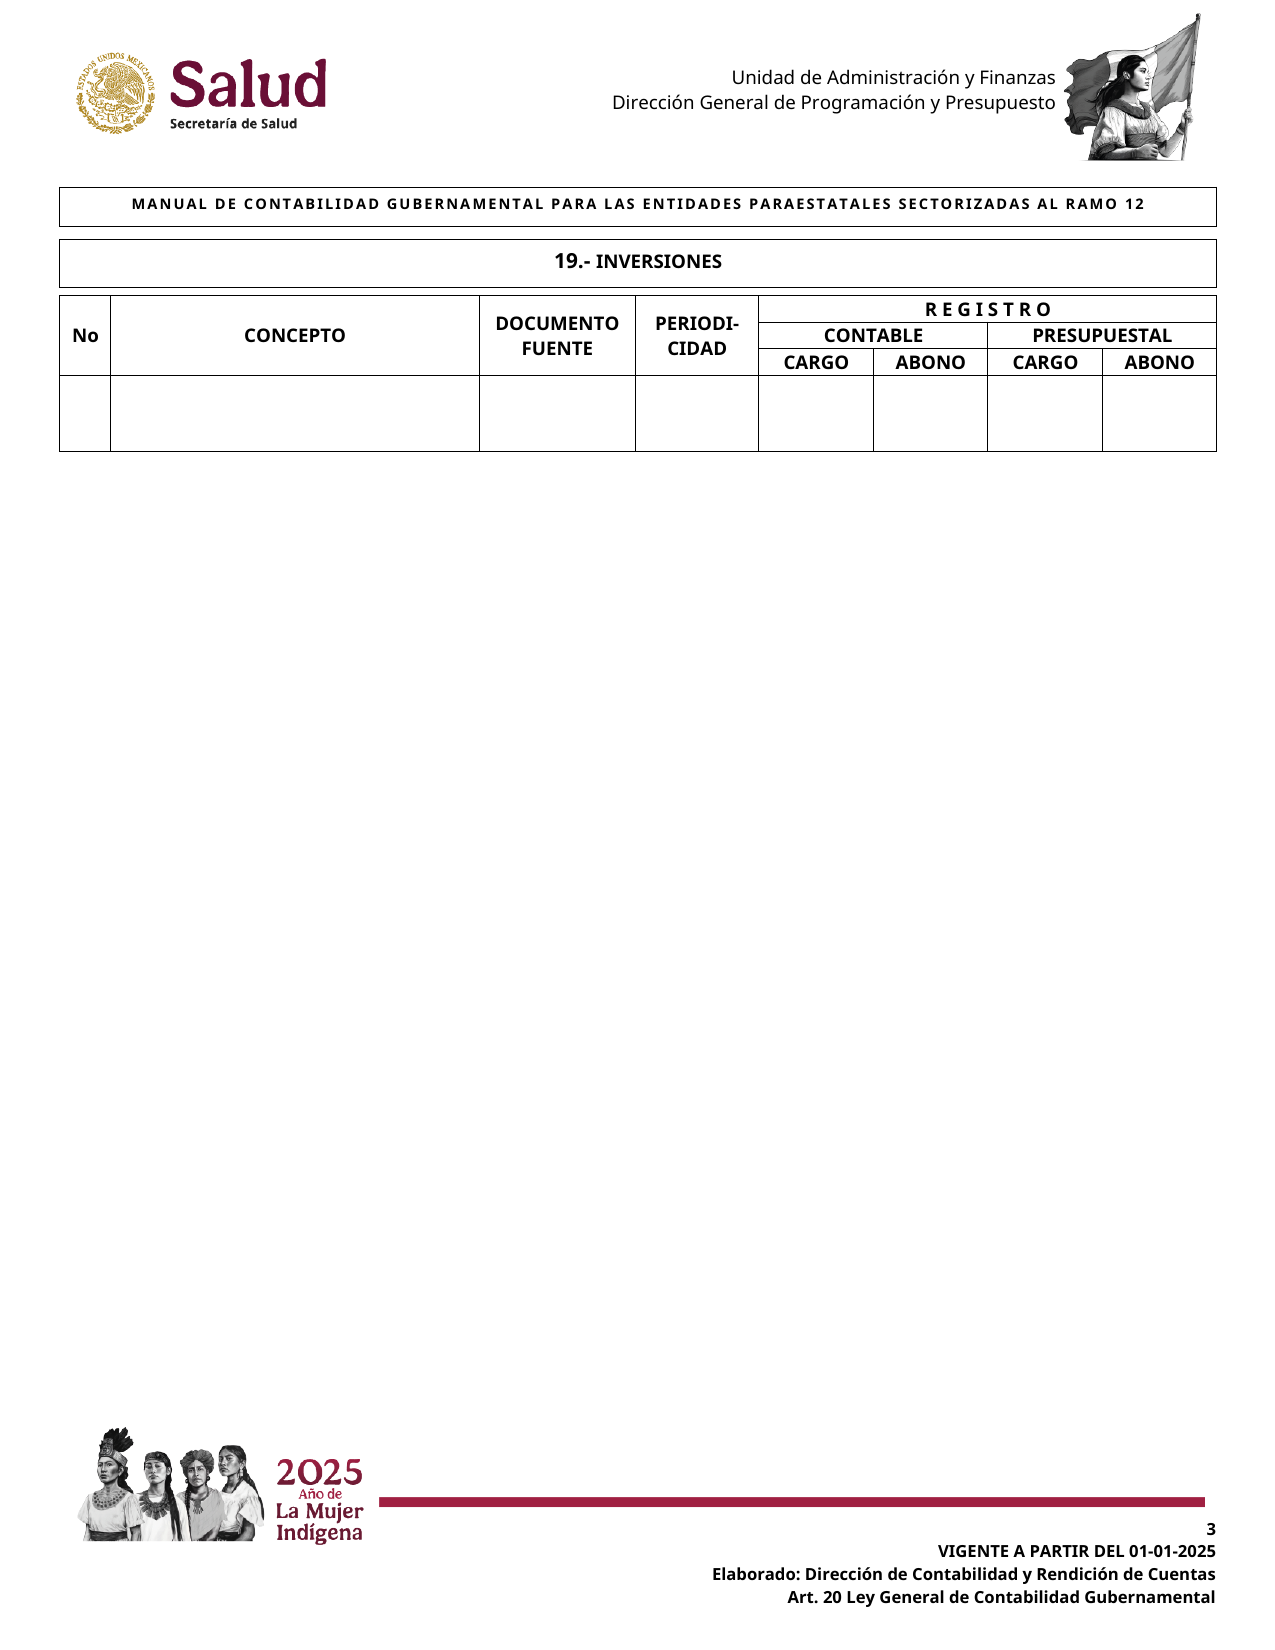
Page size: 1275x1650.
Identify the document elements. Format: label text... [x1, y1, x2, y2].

table_cell [988, 376, 1102, 413]
table_cell ABONO [1103, 349, 1216, 375]
table_cell CARGO [759, 349, 873, 375]
table_header DOCUMENTO FUENTE [480, 296, 635, 375]
table_cell [874, 376, 987, 413]
table_cell [759, 413, 873, 451]
table_cell [60, 413, 110, 451]
table_cell [1103, 376, 1216, 413]
table_cell [874, 413, 987, 451]
table_header PERIODI- CIDAD [636, 296, 758, 375]
table_cell PRESUPUESTAL [988, 323, 1216, 348]
table_cell [759, 376, 873, 413]
table_header CONCEPTO [111, 296, 479, 375]
table_cell CARGO [988, 349, 1102, 375]
table_cell [988, 413, 1102, 451]
table_header R E G I S T R O [759, 296, 1216, 322]
table_cell ABONO [874, 349, 987, 375]
table_cell [480, 413, 635, 451]
table_cell CONTABLE [759, 323, 987, 348]
picture [0, 0, 1275, 1644]
table_cell [1103, 413, 1216, 451]
table_cell [636, 413, 758, 451]
table_cell [111, 376, 479, 413]
table_cell [480, 376, 635, 413]
table_cell [60, 376, 110, 413]
table_cell [636, 376, 758, 413]
table_header No [60, 296, 110, 375]
table_cell [111, 413, 479, 451]
